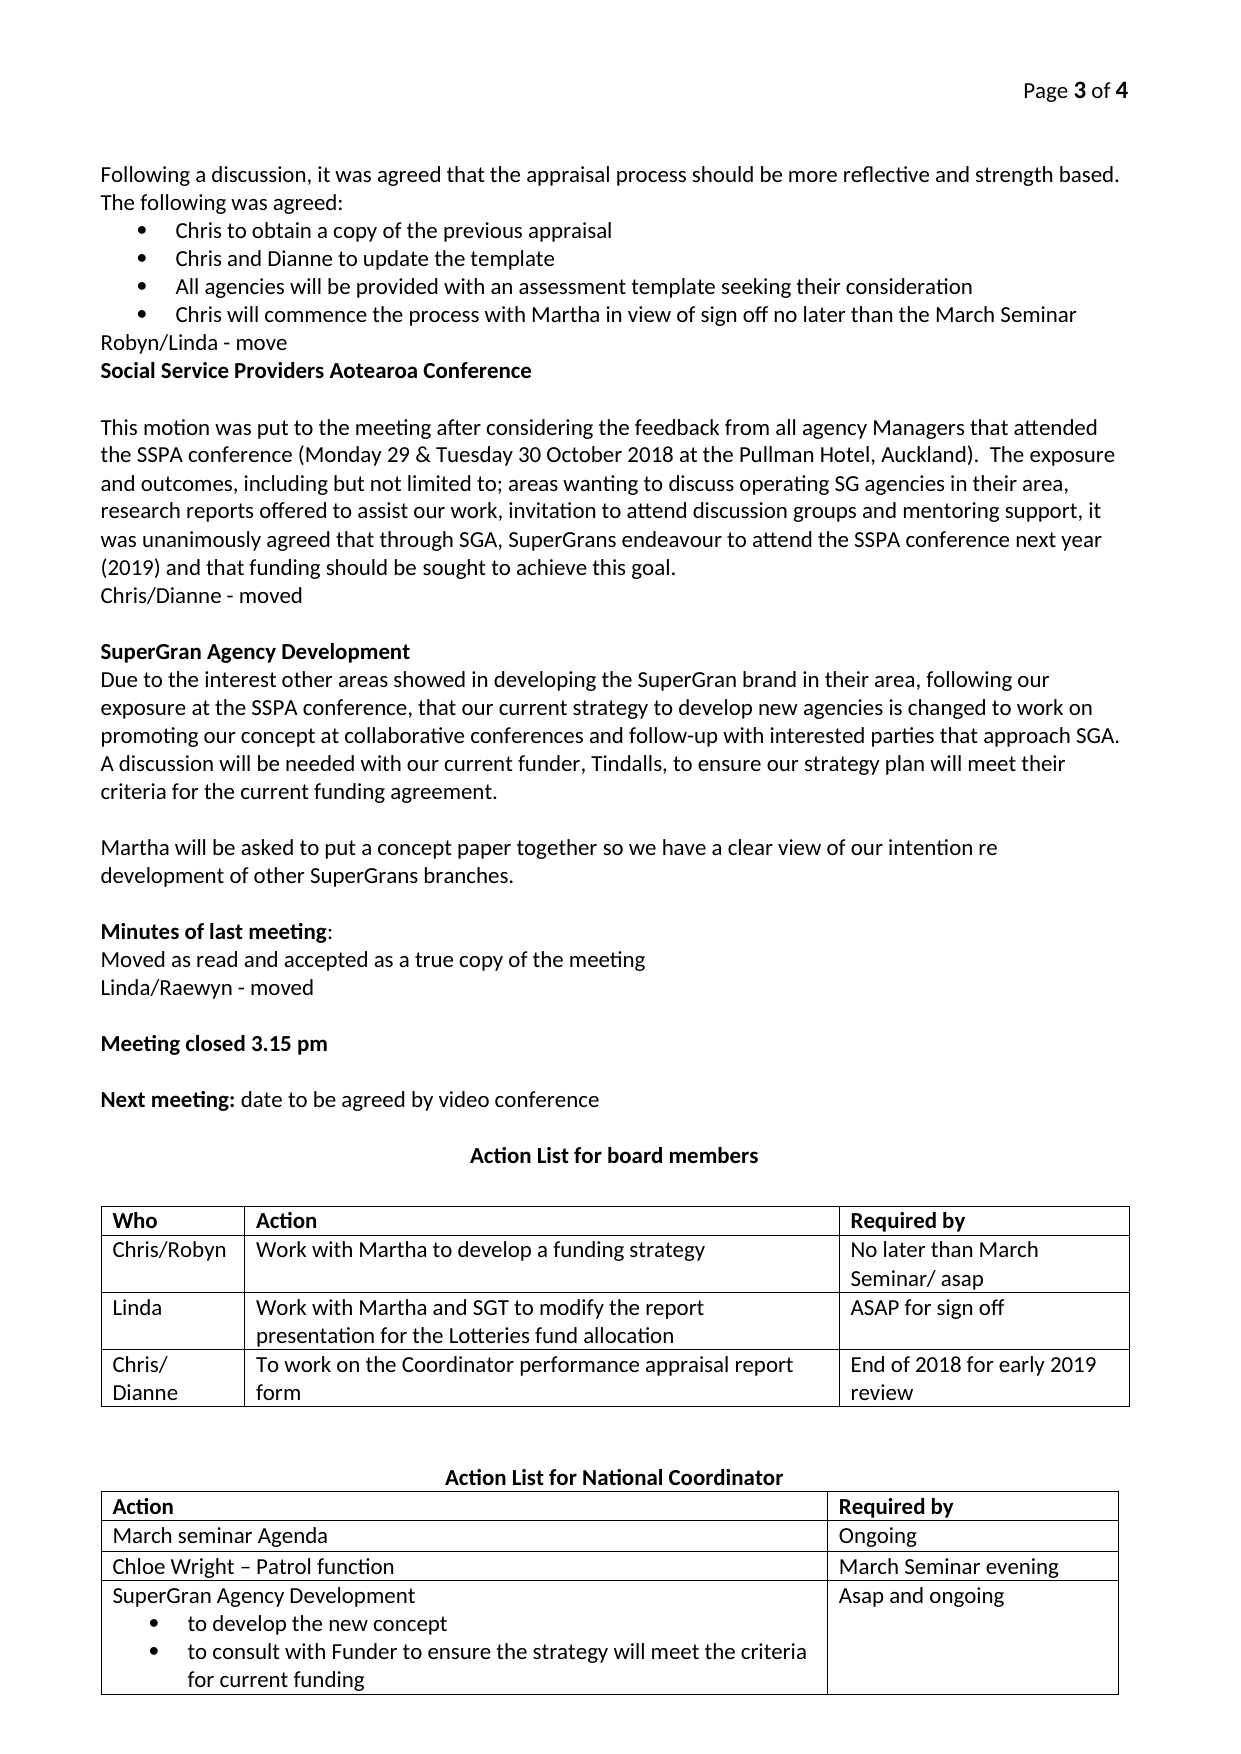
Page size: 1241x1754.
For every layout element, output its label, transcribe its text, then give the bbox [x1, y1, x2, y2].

text This motion was put to the meeting after considering the feedback from all agency Managers that attended the SSPA conference (Monday 29 & Tuesday 30 October 2018 at the Pullman Hotel, Auckland). The exposure and outcomes, including but not limited to; areas wanting to discuss operating SG agencies in their area, research reports offered to assist our work, invitation to attend discussion groups and mentoring support, it was unanimously agreed that through SGA, SuperGrans endeavour to attend the SSPA conference next year (2019) and that funding should be sought to achieve this goal. [100, 413, 1128, 581]
table_cell Work with Martha and SGT to modify the report presentation for the Lotteries fund allocation [245, 1293, 839, 1349]
table_cell Ongoing [828, 1521, 1118, 1551]
text Linda/Raewyn - moved [100, 973, 1128, 1001]
list Chris to obtain a copy of the previous appraisal [138, 216, 1128, 244]
list All agencies will be provided with an assessment template seeking their consideration [138, 272, 1128, 301]
text Action List for board members [100, 1141, 1128, 1169]
table_header Action [102, 1492, 827, 1520]
list Chris will commence the process with Martha in view of sign off no later than the March Seminar [138, 301, 1128, 328]
table_cell Linda [102, 1293, 244, 1349]
table_header Required by [828, 1492, 1118, 1520]
text Action List for National Coordinator [100, 1463, 1128, 1491]
text Due to the interest other areas showed in developing the SuperGran brand in their area, following our exposure at the SSPA conference, that our current strategy to develop new agencies is changed to work on promoting our concept at collaborative conferences and follow-up with interested parties that approach SGA. A discussion will be needed with our current funder, Tindalls, to ensure our strategy plan will meet their criteria for the current funding agreement. [100, 665, 1128, 805]
table_cell March seminar Agenda [102, 1521, 827, 1551]
table_cell Asap and ongoing [828, 1581, 1118, 1693]
table_header Required by [840, 1207, 1129, 1234]
list Chris and Dianne to update the template [138, 244, 1128, 272]
text Robyn/Linda - move [100, 328, 1128, 357]
table_cell SuperGran Agency Development to develop the new concept to consult with Funder to ensure the strategy will meet the criteria for current funding [102, 1581, 827, 1693]
text Martha will be asked to put a concept paper together so we have a clear view of our intention re development of other SuperGrans branches. [100, 833, 1128, 889]
table_cell March Seminar evening [828, 1552, 1118, 1580]
table_cell No later than March Seminar/ asap [840, 1236, 1129, 1292]
text Chris/Dianne - moved [100, 581, 1128, 609]
text Social Service Providers Aotearoa Conference [100, 357, 1128, 384]
text Minutes of last meeting: [100, 917, 1128, 945]
table_cell To work on the Coordinator performance appraisal report form [245, 1350, 839, 1406]
table_cell Chris/Dianne [102, 1350, 244, 1406]
text SuperGran Agency Development [100, 637, 1128, 665]
table_cell Work with Martha to develop a funding strategy [245, 1236, 839, 1292]
table_header Action [245, 1207, 839, 1234]
table_cell ASAP for sign off [840, 1293, 1129, 1349]
text Moved as read and accepted as a true copy of the meeting [100, 945, 1128, 973]
table_cell Chloe Wright – Patrol function [102, 1552, 827, 1580]
text Following a discussion, it was agreed that the appraisal process should be more reflective and strength based. The following was agreed: [100, 160, 1128, 216]
text Next meeting: date to be agreed by video conference [100, 1085, 1128, 1113]
table_header Who [102, 1207, 244, 1234]
table_cell End of 2018 for early 2019 review [840, 1350, 1129, 1406]
table_cell Chris/Robyn [102, 1236, 244, 1292]
text Meeting closed 3.15 pm [100, 1029, 1128, 1057]
